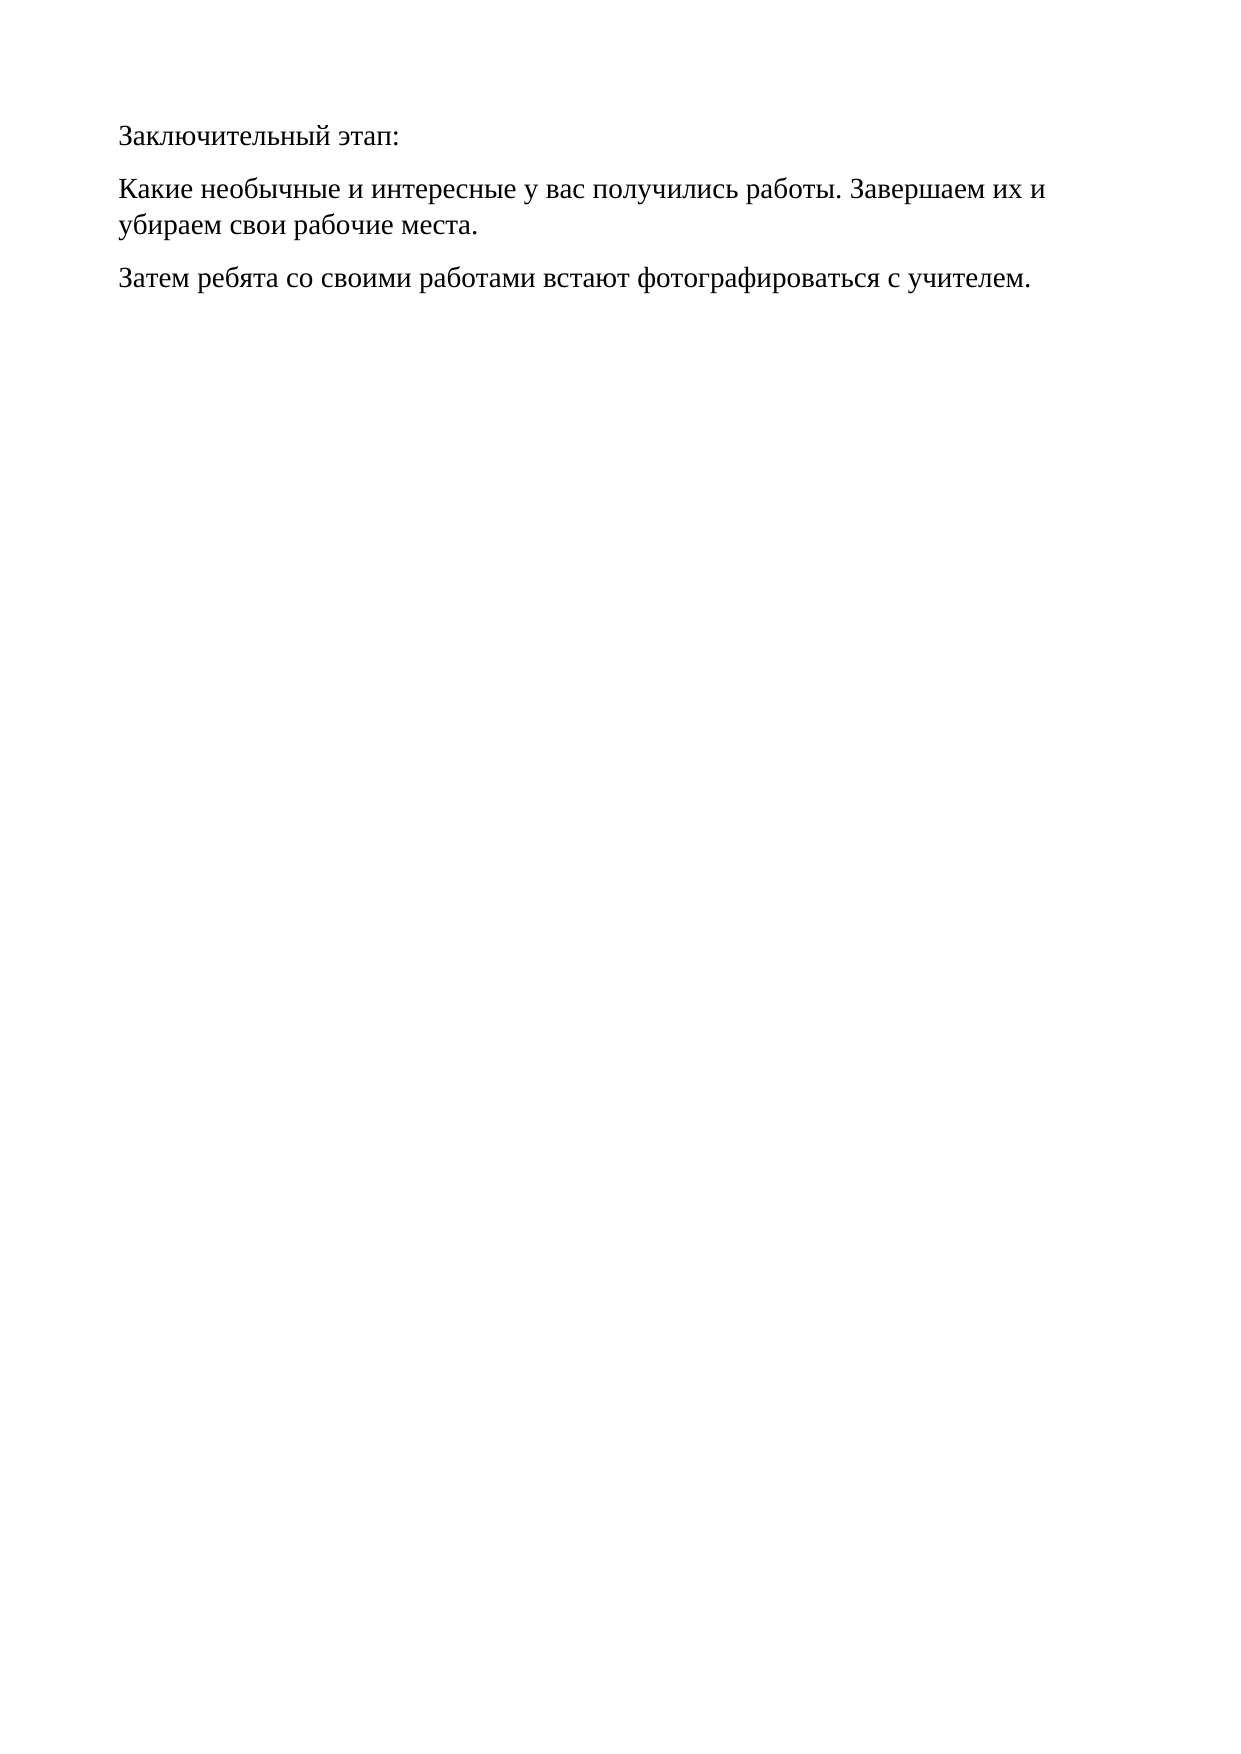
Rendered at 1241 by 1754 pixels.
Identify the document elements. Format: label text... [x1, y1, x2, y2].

text Затем ребята со своими работами встают фотографироваться с учителем. [118, 260, 1152, 293]
text Какие необычные и интересные у вас получились работы. Завершаем их и убираем свои рабочие места. [118, 171, 1152, 241]
text Заключительный этап: [118, 118, 1152, 152]
